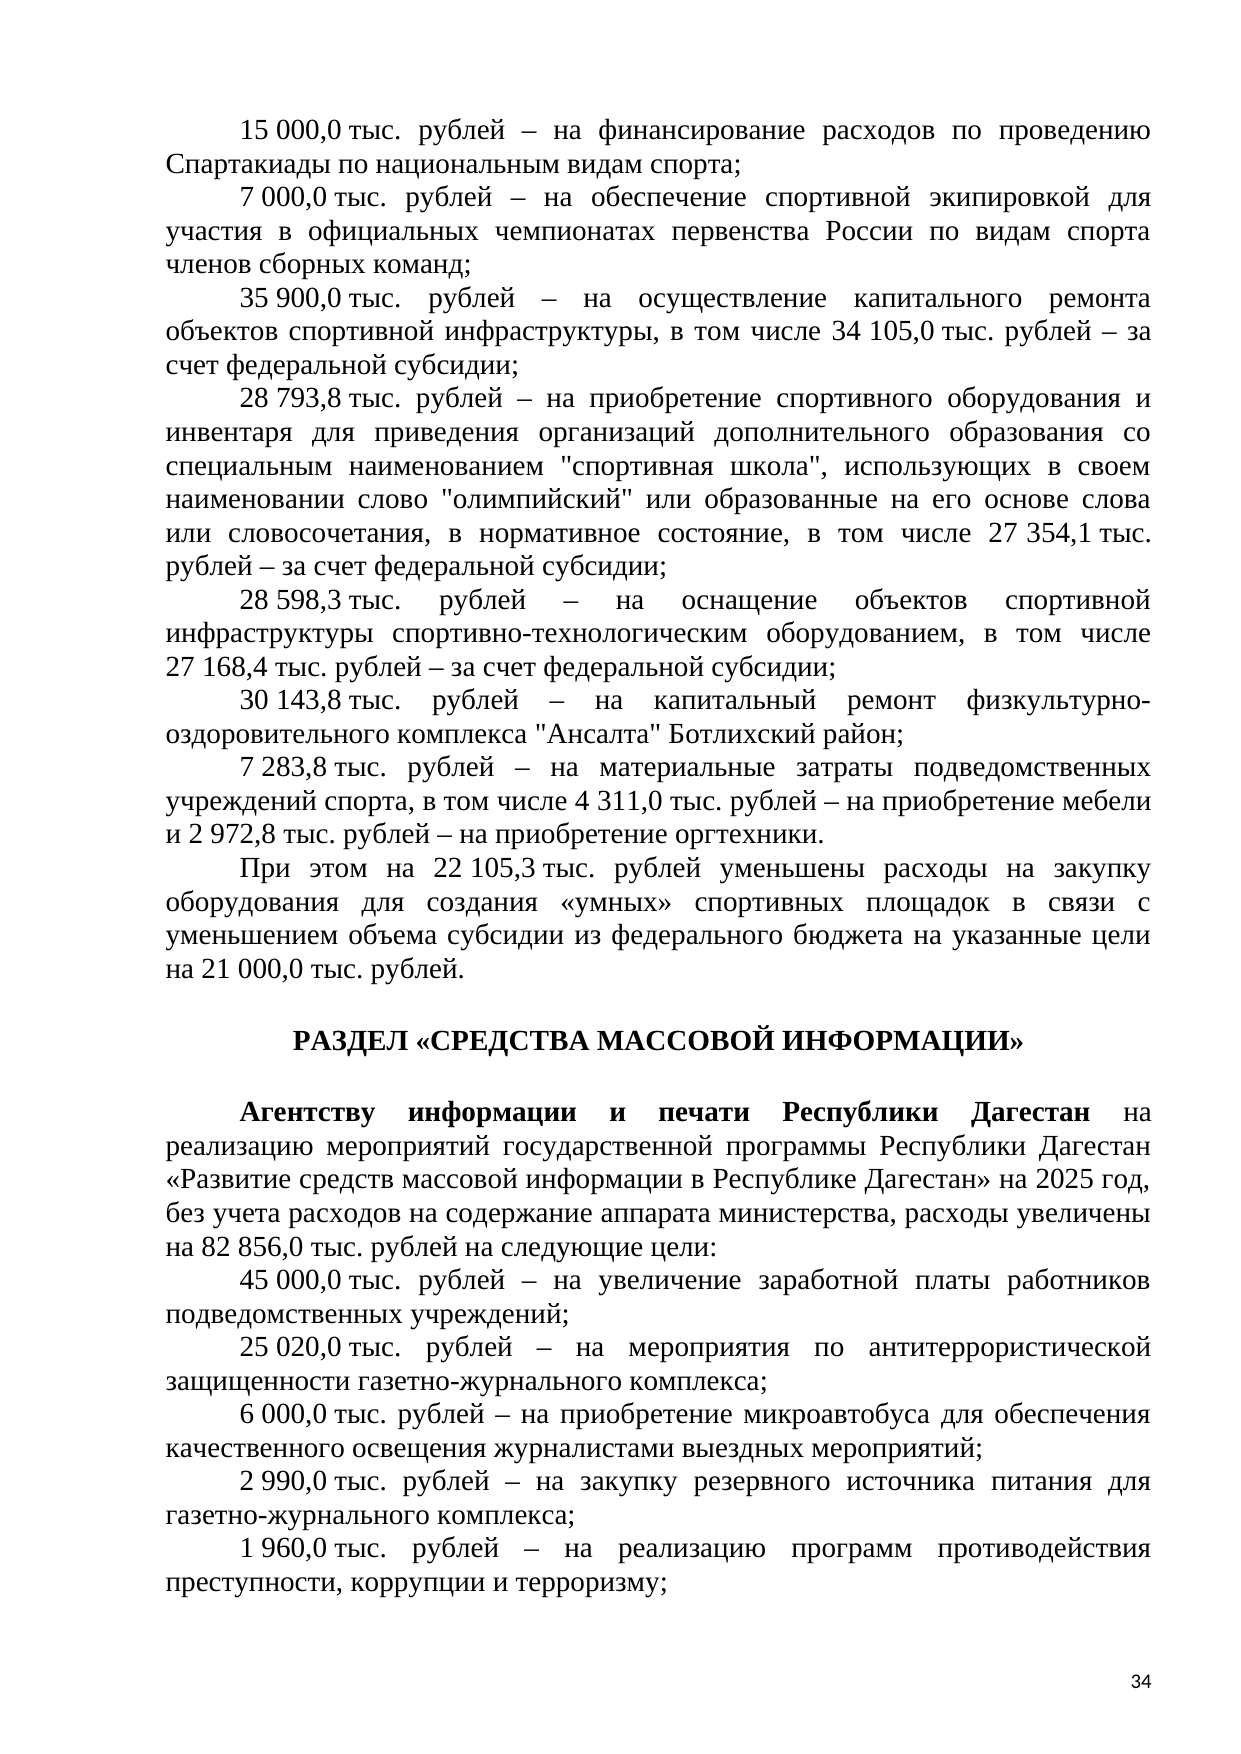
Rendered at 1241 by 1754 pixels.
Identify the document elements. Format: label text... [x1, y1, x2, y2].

text 28 598,3 тыс. рублей – на оснащение объектов спортивной инфраструктуры спортивно-технологическим оборудованием, в том числе 27 168,4 тыс. рублей – за счет федеральной субсидии; [165, 582, 1152, 682]
text 7 283,8 тыс. рублей – на материальные затраты подведомственных учреждений спорта, в том числе 4 311,0 тыс. рублей – на приобретение мебели и 2 972,8 тыс. рублей – на приобретение оргтехники. [165, 749, 1152, 850]
text Агентству информации и печати Республики Дагестан на реализацию мероприятий государственной программы Республики Дагестан «Развитие средств массовой информации в Республике Дагестан» на 2025 год, без учета расходов на содержание аппарата министерства, расходы увеличены на 82 856,0 тыс. рублей на следующие цели: [165, 1094, 1152, 1262]
text 7 000,0 тыс. рублей – на обеспечение спортивной экипировкой для участия в официальных чемпионатах первенства России по видам спорта членов сборных команд; [165, 179, 1152, 280]
text 45 000,0 тыс. рублей – на увеличение заработной платы работников подведомственных учреждений; [165, 1262, 1152, 1329]
text 2 990,0 тыс. рублей – на закупку резервного источника питания для газетно-журнального комплекса; [165, 1463, 1152, 1531]
text 30 143,8 тыс. рублей – на капитальный ремонт физкультурно-оздоровительного комплекса "Ансалта" Ботлихский район; [165, 682, 1152, 749]
text 28 793,8 тыс. рублей – на приобретение спортивного оборудования и инвентаря для приведения организаций дополнительного образования со специальным наименованием "спортивная школа", использующих в своем наименовании слово "олимпийский" или образованные на его основе слова или словосочетания, в нормативное состояние, в том числе 27 354,1 тыс. рублей – за счет федеральной субсидии; [165, 381, 1152, 582]
text 25 020,0 тыс. рублей – на мероприятия по антитеррористической защищенности газетно-журнального комплекса; [165, 1329, 1152, 1396]
text 35 900,0 тыс. рублей – на осуществление капитального ремонта объектов спортивной инфраструктуры, в том числе 34 105,0 тыс. рублей – за счет федеральной субсидии; [165, 280, 1152, 381]
text 1 960,0 тыс. рублей – на реализацию программ противодействия преступности, коррупции и терроризму; [165, 1531, 1152, 1598]
text При этом на 22 105,3 тыс. рублей уменьшены расходы на закупку оборудования для создания «умных» спортивных площадок в связи с уменьшением объема субсидии из федерального бюджета на указанные цели на 21 000,0 тыс. рублей. [165, 850, 1152, 984]
text РАЗДЕЛ «СРЕДСТВА МАССОВОЙ ИНФОРМАЦИИ» [165, 1023, 1152, 1056]
text 15 000,0 тыс. рублей – на финансирование расходов по проведению Спартакиады по национальным видам спорта; [165, 112, 1152, 179]
text 6 000,0 тыс. рублей – на приобретение микроавтобуса для обеспечения качественного освещения журналистами выездных мероприятий; [165, 1396, 1152, 1463]
